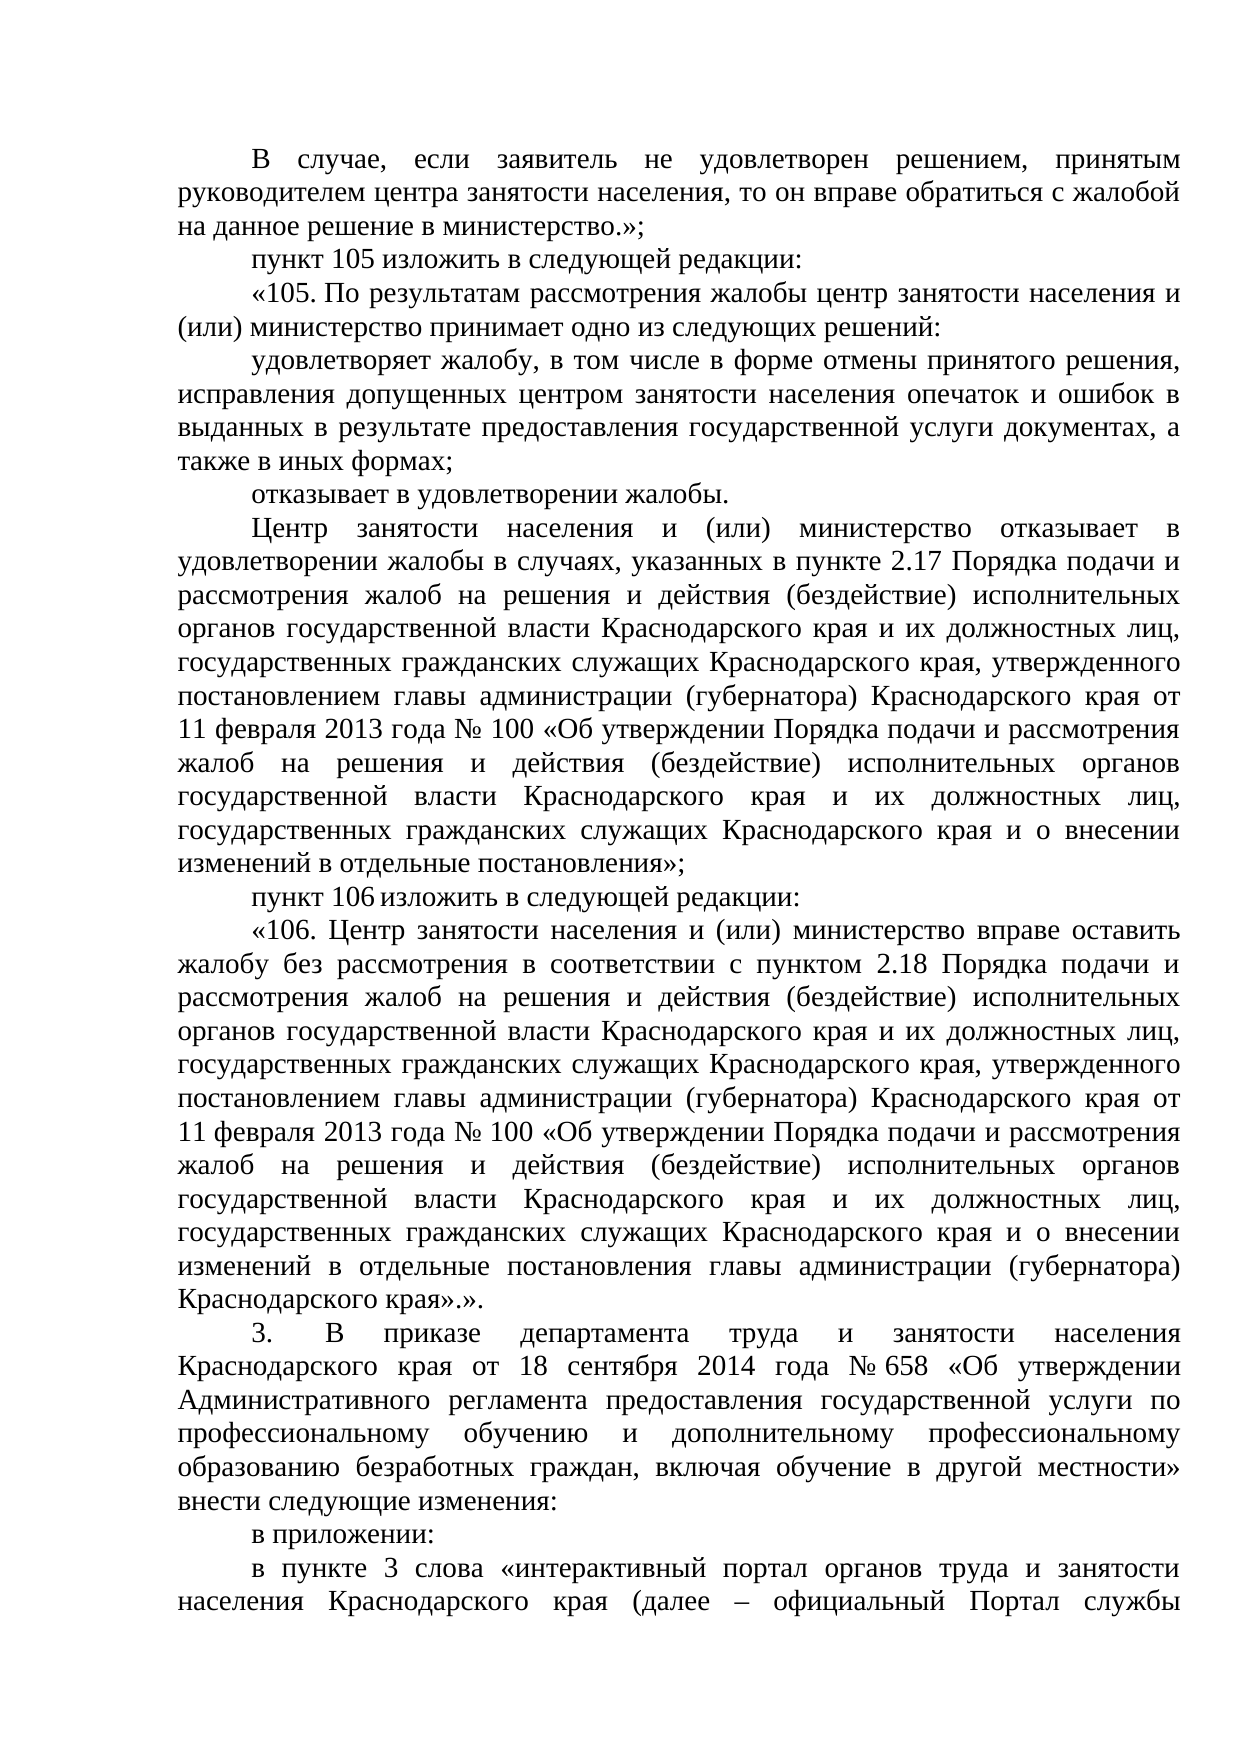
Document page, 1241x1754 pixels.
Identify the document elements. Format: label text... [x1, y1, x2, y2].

text отказывает в удовлетворении жалобы. [177, 476, 1181, 510]
list В случае, если заявитель не удовлетворен решением, принятым руководителем центра занятости населения, то он вправе обратиться с жалобой на данное решение в министерство.»; [177, 141, 1181, 242]
list Центр занятости населения и (или) министерство отказывает в удовлетворении жалобы в случаях, указанных в пункте 2.17 Порядка подачи и рассмотрения жалоб на решения и действия (бездействие) исполнительных органов государственной власти Краснодарского края и их должностных лиц, государственных гражданских служащих Краснодарского края, утвержденного постановлением главы администрации (губернатора) Краснодарского края от 11 февраля 2013 года № 100 «Об утверждении Порядка подачи и рассмотрения жалоб на решения и действия (бездействие) исполнительных органов государственной власти Краснодарского края и их должностных лиц, государственных гражданских служащих Краснодарского края и о внесении изменений в отдельные постановления»; [177, 510, 1181, 879]
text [177, 1550, 1181, 1617]
text «105. По результатам рассмотрения жалобы центр занятости населения и (или) министерство принимает одно из следующих решений: [177, 275, 1181, 342]
list «106. Центр занятости населения и (или) министерство вправе оставить жалобу без рассмотрения в соответствии с пунктом 2.18 Порядка подачи и рассмотрения жалоб на решения и действия (бездействие) исполнительных органов государственной власти Краснодарского края и их должностных лиц, государственных гражданских служащих Краснодарского края, утвержденного постановлением главы администрации (губернатора) Краснодарского края от 11 февраля 2013 года № 100 «Об утверждении Порядка подачи и рассмотрения жалоб на решения и действия (бездействие) исполнительных органов государственной власти Краснодарского края и их должностных лиц, государственных гражданских служащих Краснодарского края и о внесении изменений в отдельные постановления главы администрации (губернатора) Краснодарского края».». [177, 912, 1181, 1315]
list пункт 106 изложить в следующей редакции: [177, 879, 1181, 912]
text удовлетворяет жалобу, в том числе в форме отмены принятого решения, исправления допущенных центром занятости населения опечаток и ошибок в выданных в результате предоставления государственной услуги документах, а также в иных формах; [177, 342, 1181, 476]
list В приказе департамента труда и занятости населения Краснодарского края от 18 сентября 2014 года № 658 «Об утверждении Административного регламента предоставления государственной услуги по профессиональному обучению и дополнительному профессиональному образованию безработных граждан, включая обучение в другой местности» внести следующие изменения: [177, 1315, 1181, 1516]
list пункт 105 изложить в следующей редакции: [177, 242, 1181, 275]
text в приложении: [177, 1516, 1181, 1550]
